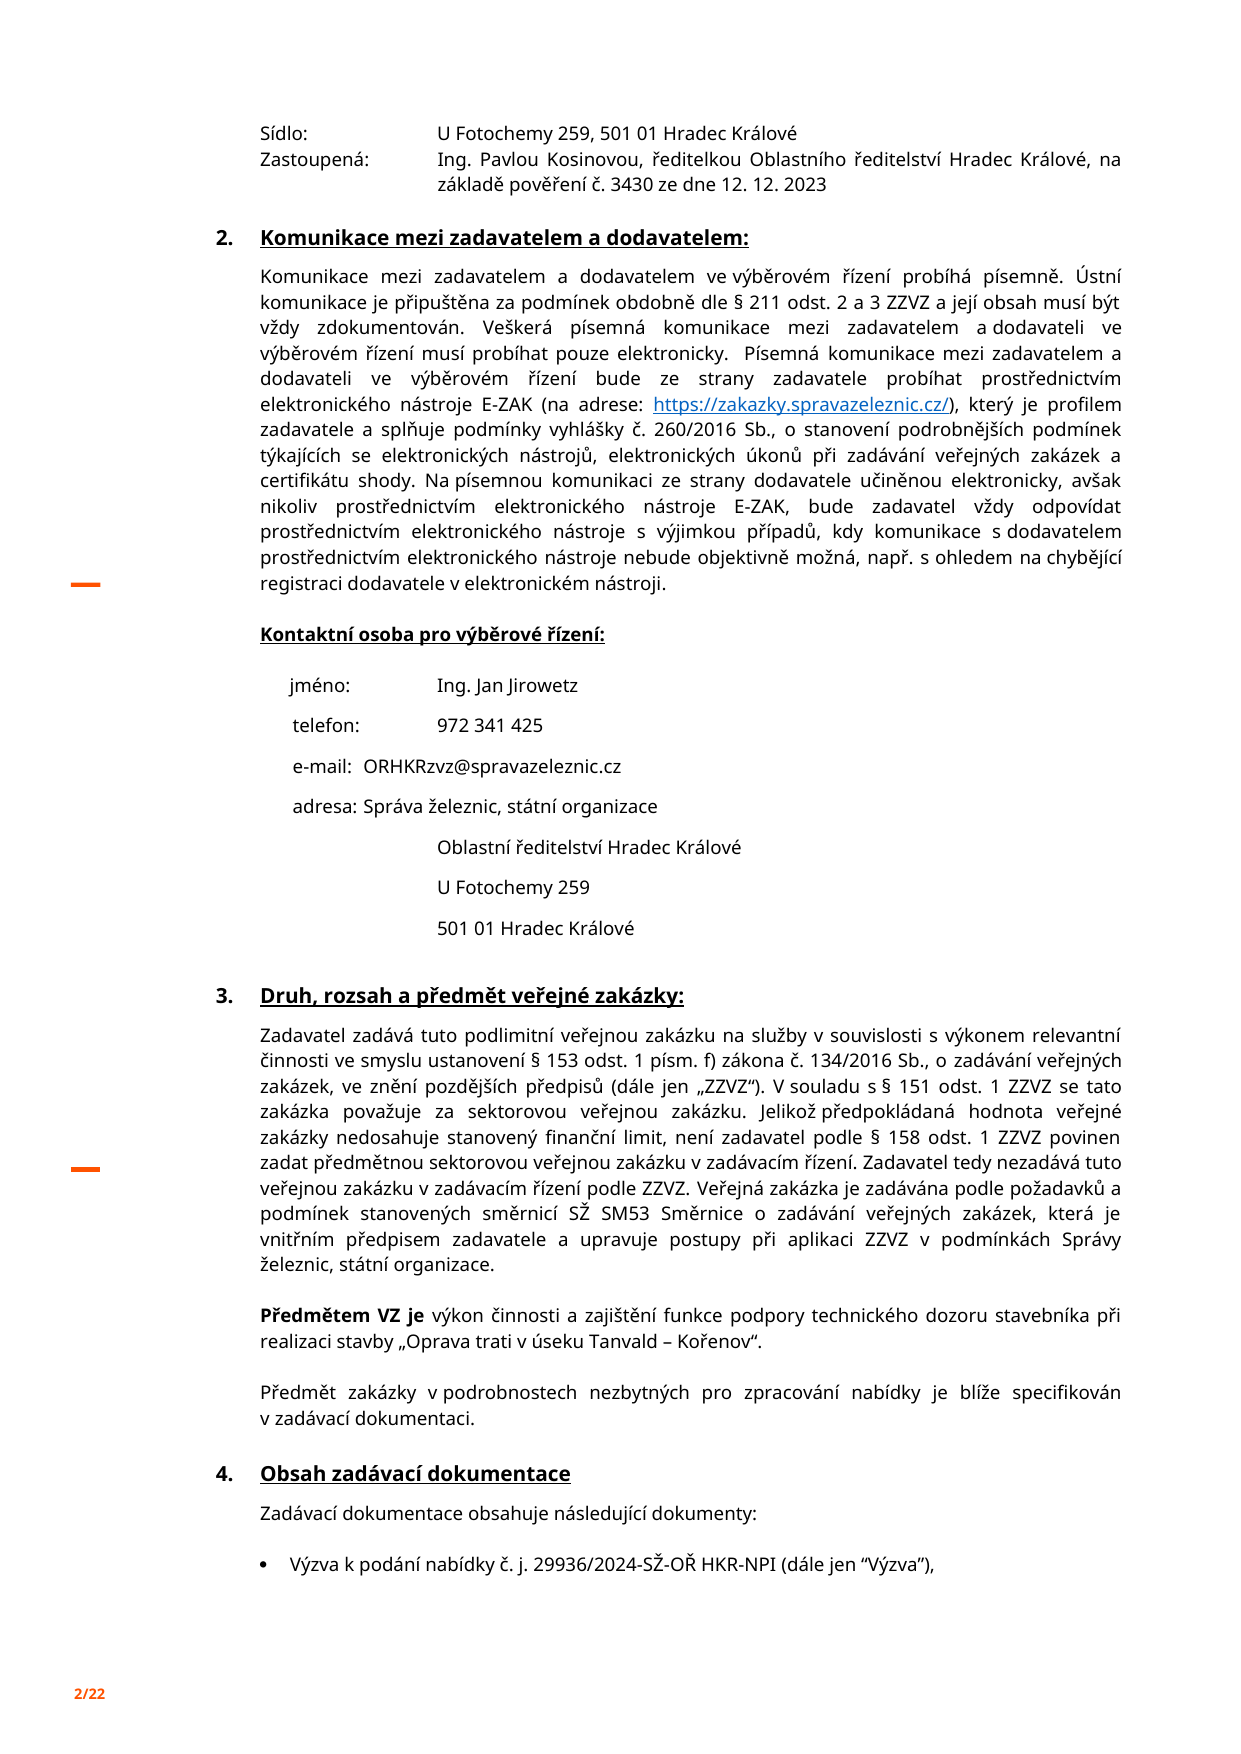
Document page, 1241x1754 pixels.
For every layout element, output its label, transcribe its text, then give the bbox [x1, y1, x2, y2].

text Sídlo: U Fotochemy 259, 501 01 Hradec Králové [260, 121, 1122, 146]
text Komunikace mezi zadavatelem a dodavatelem ve výběrovém řízení probíhá písemně. Ústní komunikace je připuštěna za podmínek obdobně dle § 211 odst. 2 a 3 ZZVZ a její obsah musí být vždy zdokumentován. Veškerá písemná komunikace mezi zadavatelem a dodavateli ve výběrovém řízení musí probíhat pouze elektronicky. Písemná komunikace mezi zadavatelem a dodavateli ve výběrovém řízení bude ze strany zadavatele probíhat prostřednictvím elektronického nástroje E-ZAK (na adrese: https://zakazky.spravazeleznic.cz/), který je profilem zadavatele a splňuje podmínky vyhlášky č. 260/2016 Sb., o stanovení podrobnějších podmínek týkajících se elektronických nástrojů, elektronických úkonů při zadávání veřejných zakázek a certifikátu shody. Na písemnou komunikaci ze strany dodavatele učiněnou elektronicky, avšak nikoliv prostřednictvím elektronického nástroje E-ZAK, bude zadavatel vždy odpovídat prostřednictvím elektronického nástroje s výjimkou případů, kdy komunikace s dodavatelem prostřednictvím elektronického nástroje nebude objektivně možná, např. s ohledem na chybějící registraci dodavatele v elektronickém nástroji. [260, 264, 1122, 595]
text telefon: 972 341 425 [292, 712, 1122, 738]
text U Fotochemy 259 [292, 874, 1122, 900]
text adresa: Správa železnic, státní organizace [292, 793, 1122, 819]
list Druh, rozsah a předmět veřejné zakázky: [216, 981, 1122, 1009]
text Oblastní ředitelství Hradec Králové [292, 834, 1122, 859]
text 501 01 Hradec Králové [292, 915, 1122, 941]
text Zadávací dokumentace obsahuje následující dokumenty: [260, 1500, 1122, 1525]
list Obsah zadávací dokumentace [216, 1459, 1122, 1487]
text Zadavatel zadává tuto podlimitní veřejnou zakázku na služby v souvislosti s výkonem relevantní činnosti ve smyslu ustanovení § 153 odst. 1 písm. f) zákona č. 134/2016 Sb., o zadávání veřejných zakázek, ve znění pozdějších předpisů (dále jen „ZZVZ“). V souladu s § 151 odst. 1 ZZVZ se tato zakázka považuje za sektorovou veřejnou zakázku. Jelikož předpokládaná hodnota veřejné zakázky nedosahuje stanovený finanční limit, není zadavatel podle § 158 odst. 1 ZZVZ povinen zadat předmětnou sektorovou veřejnou zakázku v zadávacím řízení. Zadavatel tedy nezadává tuto veřejnou zakázku v zadávacím řízení podle ZZVZ. Veřejná zakázka je zadávána podle požadavků a podmínek stanovených směrnicí SŽ SM53 Směrnice o zadávání veřejných zakázek, která je vnitřním předpisem zadavatele a upravuje postupy při aplikaci ZZVZ v podmínkách Správy železnic, státní organizace. [260, 1022, 1122, 1277]
text Kontaktní osoba pro výběrové řízení: [260, 621, 1122, 646]
list Komunikace mezi zadavatelem a dodavatelem: [216, 223, 1122, 251]
text Předmětem VZ je výkon činnosti a zajištění funkce podpory technického dozoru stavebníka při realizaci stavby „Oprava trati v úseku Tanvald – Kořenov“. [260, 1303, 1122, 1354]
text e-mail: ORHKRzvz@spravazeleznic.cz [292, 753, 1122, 778]
list Výzva k podání nabídky č. j. 29936/2024-SŽ-OŘ HKR-NPI (dále jen “Výzva”), [260, 1551, 1122, 1576]
text Zastoupená: Ing. Pavlou Kosinovou, ředitelkou Oblastního ředitelství Hradec Králové, na základě pověření č. 3430 ze dne 12. 12. 2023 [260, 146, 1122, 197]
text jméno: Ing. Jan Jirowetz [216, 672, 1122, 697]
text Předmět zakázky v podrobnostech nezbytných pro zpracování nabídky je blíže specifikován v zadávací dokumentaci. [260, 1379, 1122, 1430]
